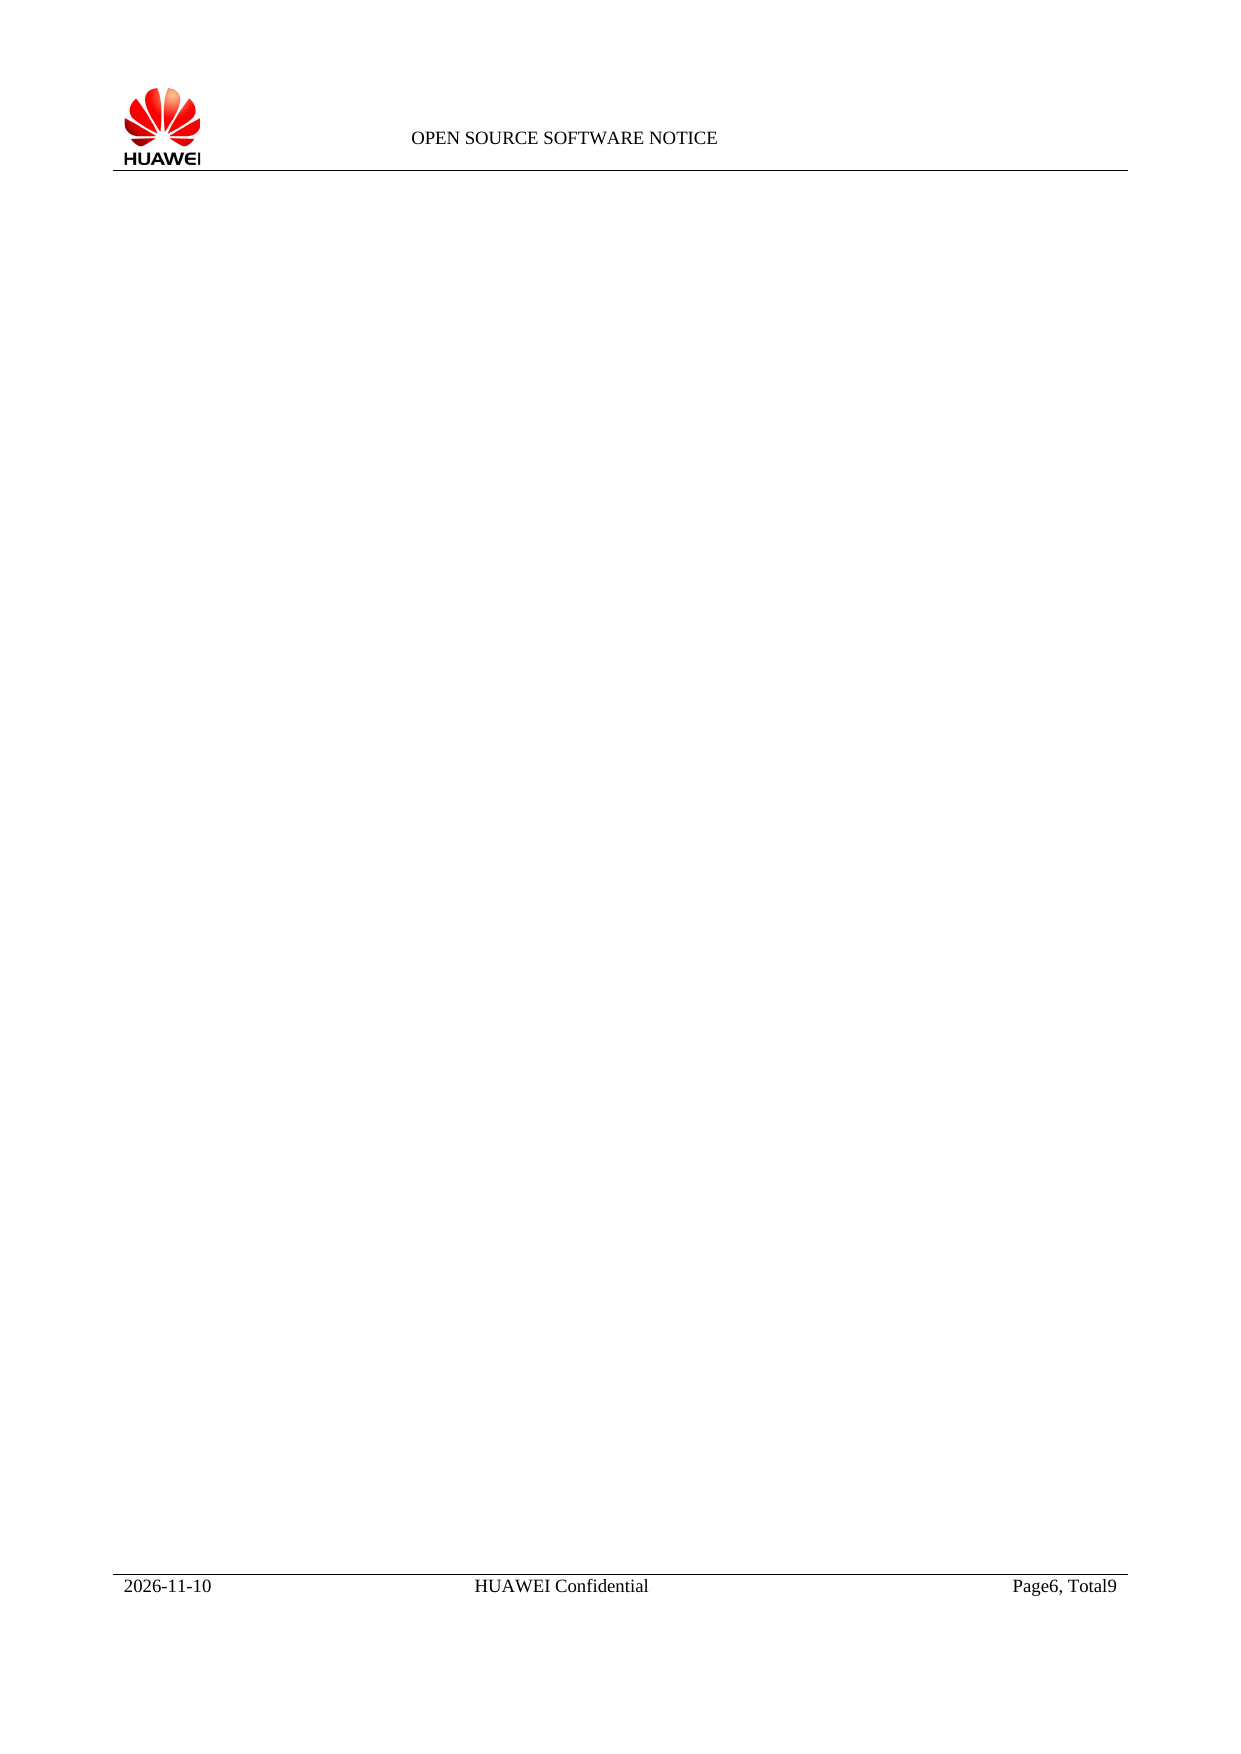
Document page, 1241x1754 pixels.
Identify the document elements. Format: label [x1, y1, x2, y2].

picture [124, 88, 201, 165]
